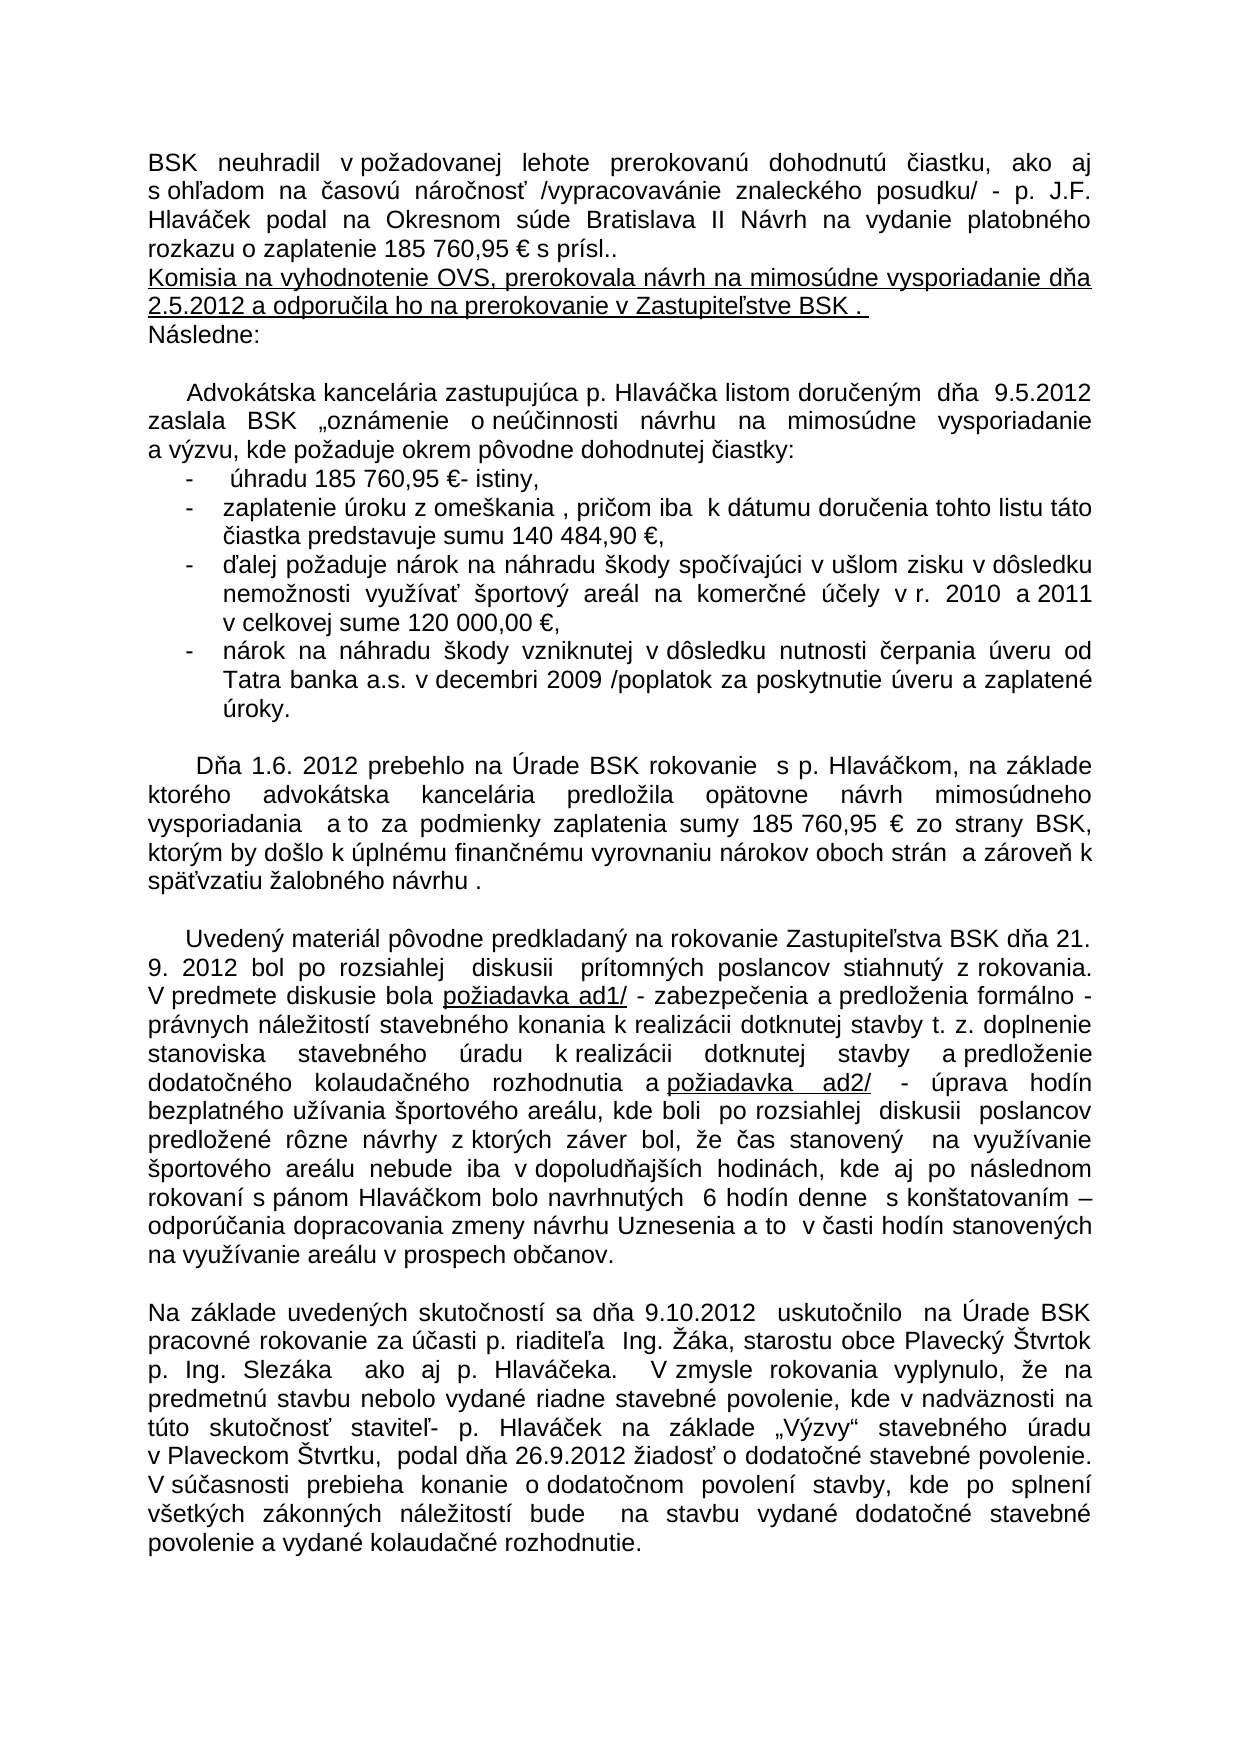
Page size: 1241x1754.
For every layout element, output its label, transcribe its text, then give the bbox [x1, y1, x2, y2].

text Na základe uvedených skutočností sa dňa 9.10.2012 uskutočnilo na Úrade BSK pracovné rokovanie za účasti p. riaditeľa Ing. Žáka, starostu obce Plavecký Štvrtok p. Ing. Slezáka ako aj p. Hlaváčeka. V zmysle rokovania vyplynulo, že na predmetnú stavbu nebolo vydané riadne stavebné povolenie, kde v nadväznosti na túto skutočnosť staviteľ- p. Hlaváček na základe „Výzvy“ stavebného úradu v Plaveckom Štvrtku, podal dňa 26.9.2012 žiadosť o dodatočné stavebné povolenie. V súčasnosti prebieha konanie o dodatočnom povolení stavby, kde po splnení všetkých zákonných náležitostí bude na stavbu vydané dodatočné stavebné povolenie a vydané kolaudačné rozhodnutie. [148, 1298, 1093, 1556]
text Následne: [148, 320, 1093, 349]
list nárok na náhradu škody vzniknutej v dôsledku nutnosti čerpania úveru od Tatra banka a.s. v decembri 2009 /poplatok za poskytnutie úveru a zaplatené úroky. [185, 636, 1093, 723]
text Advokátska kancelária zastupujúca p. Hlaváčka listom doručeným dňa 9.5.2012 zaslala BSK „oznámenie o neúčinnosti návrhu na mimosúdne vysporiadanie a výzvu, kde požaduje okrem pôvodne dohodnutej čiastky: [148, 378, 1093, 464]
list zaplatenie úroku z omeškania , pričom iba k dátumu doručenia tohto listu táto čiastka predstavuje sumu 140 484,90 €, [185, 493, 1093, 550]
list úhradu 185 760,95 €- istiny, [185, 464, 1093, 493]
text BSK neuhradil v požadovanej lehote prerokovanú dohodnutú čiastku, ako aj s ohľadom na časovú náročnosť /vypracovavánie znaleckého posudku/ - p. J.F. Hlaváček podal na Okresnom súde Bratislava II Návrh na vydanie platobného rozkazu o zaplatenie 185 760,95 € s prísl.. [148, 148, 1093, 263]
text Komisia na vyhodnotenie OVS, prerokovala návrh na mimosúdne vysporiadanie dňa 2.5.2012 a odporučila ho na prerokovanie v Zastupiteľstve BSK . [148, 263, 1093, 320]
text Dňa 1.6. 2012 prebehlo na Úrade BSK rokovanie s p. Hlaváčkom, na základe ktorého advokátska kancelária predložila opätovne návrh mimosúdneho vysporiadania a to za podmienky zaplatenia sumy 185 760,95 € zo strany BSK, ktorým by došlo k úplnému finančnému vyrovnaniu nárokov oboch strán a zároveň k späťvzatiu žalobného návrhu . [148, 751, 1093, 895]
list ďalej požaduje nárok na náhradu škody spočívajúci v ušlom zisku v dôsledku nemožnosti využívať športový areál na komerčné účely v r. 2010 a 2011 v celkovej sume 120 000,00 €, [185, 550, 1093, 636]
text Uvedený materiál pôvodne predkladaný na rokovanie Zastupiteľstva BSK dňa 21. 9. 2012 bol po rozsiahlej diskusii prítomných poslancov stiahnutý z rokovania. V predmete diskusie bola požiadavka ad1/ - zabezpečenia a predloženia formálno -právnych náležitostí stavebného konania k realizácii dotknutej stavby t. z. doplnenie stanoviska stavebného úradu k realizácii dotknutej stavby a predloženie dodatočného kolaudačného rozhodnutia a požiadavka ad2/ - úprava hodín bezplatného užívania športového areálu, kde boli po rozsiahlej diskusii poslancov predložené rôzne návrhy z ktorých záver bol, že čas stanovený na využívanie športového areálu nebude iba v dopoludňajších hodinách, kde aj po následnom rokovaní s pánom Hlaváčkom bolo navrhnutých 6 hodín denne s konštatovaním – odporúčania dopracovania zmeny návrhu Uznesenia a to v časti hodín stanovených na využívanie areálu v prospech občanov. [148, 924, 1093, 1269]
